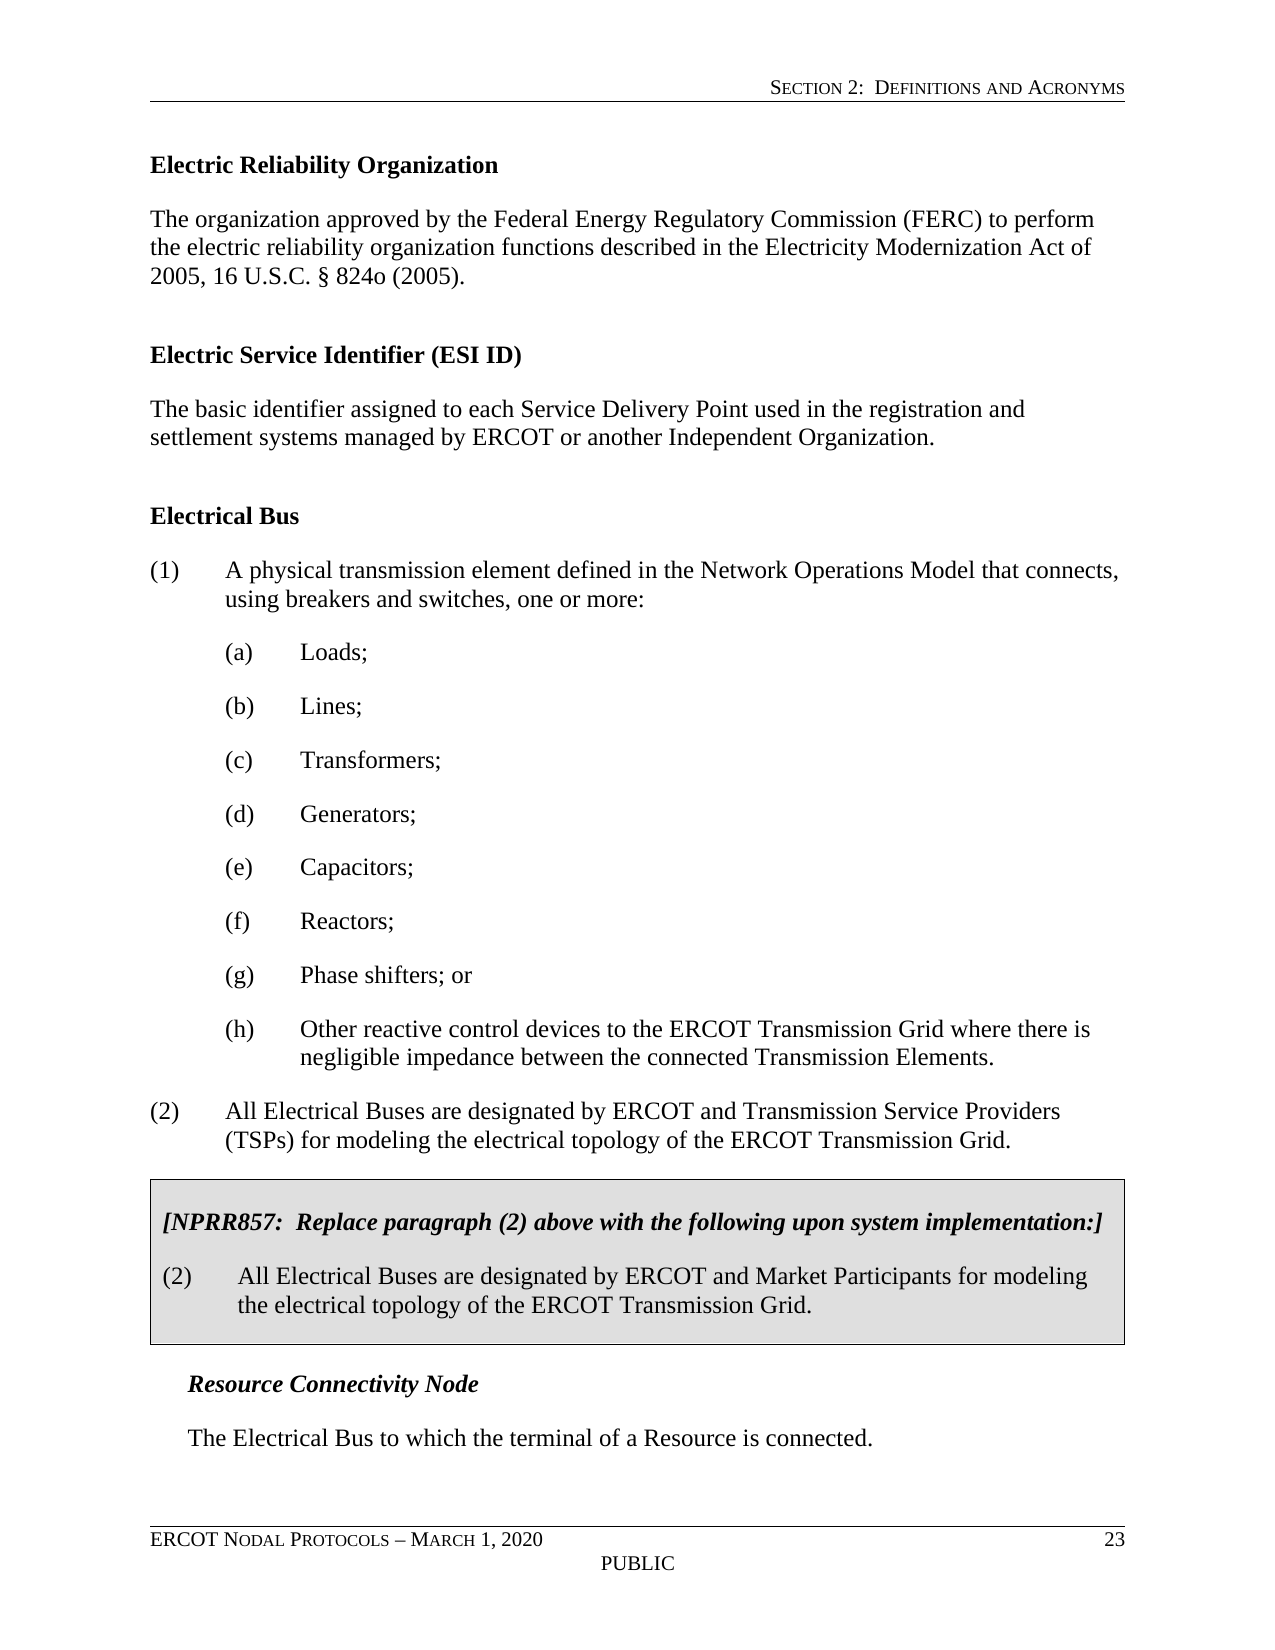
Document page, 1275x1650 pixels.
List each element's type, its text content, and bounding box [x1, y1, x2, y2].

text (h) Other reactive control devices to the ERCOT Transmission Grid where there is negligible impedance between the connected Transmission Elements. [225, 1014, 1125, 1071]
text Electrical Bus [150, 501, 1125, 530]
text (e) Capacitors; [225, 852, 1125, 881]
text The organization approved by the Federal Energy Regulatory Commission (FERC) to perform the electric reliability organization functions described in the Electricity Modernization Act of 2005, 16 U.S.C. § 824o (2005). [150, 204, 1125, 290]
text (d) Generators; [225, 799, 1125, 827]
text (b) Lines; [225, 691, 1125, 720]
text The basic identifier assigned to each Service Delivery Point used in the registration and settlement systems managed by ERCOT or another Independent Organization. [150, 394, 1125, 451]
text The Electrical Bus to which the terminal of a Resource is connected. [187, 1423, 1125, 1452]
table_header [NPRR857: Replace paragraph (2) above with the following upon system implementation:] (2) All Electrical Buses are designated by ERCOT and Market Participants for modeling the electrical topology of the ERCOT Transmission Grid. [151, 1180, 1124, 1343]
text Resource Connectivity Node [187, 1369, 1125, 1398]
text (1) A physical transmission element defined in the Network Operations Model that connects, using breakers and switches, one or more: [150, 555, 1125, 612]
text (a) Loads; [225, 637, 1125, 666]
text (g) Phase shifters; or [225, 960, 1125, 989]
text (c) Transformers; [225, 745, 1125, 774]
text (2) All Electrical Buses are designated by ERCOT and Transmission Service Providers (TSPs) for modeling the electrical topology of the ERCOT Transmission Grid. [150, 1096, 1125, 1154]
text Electric Service Identifier (ESI ID) [150, 340, 1125, 369]
text (f) Reactors; [225, 906, 1125, 935]
text Electric Reliability Organization [150, 150, 1125, 179]
